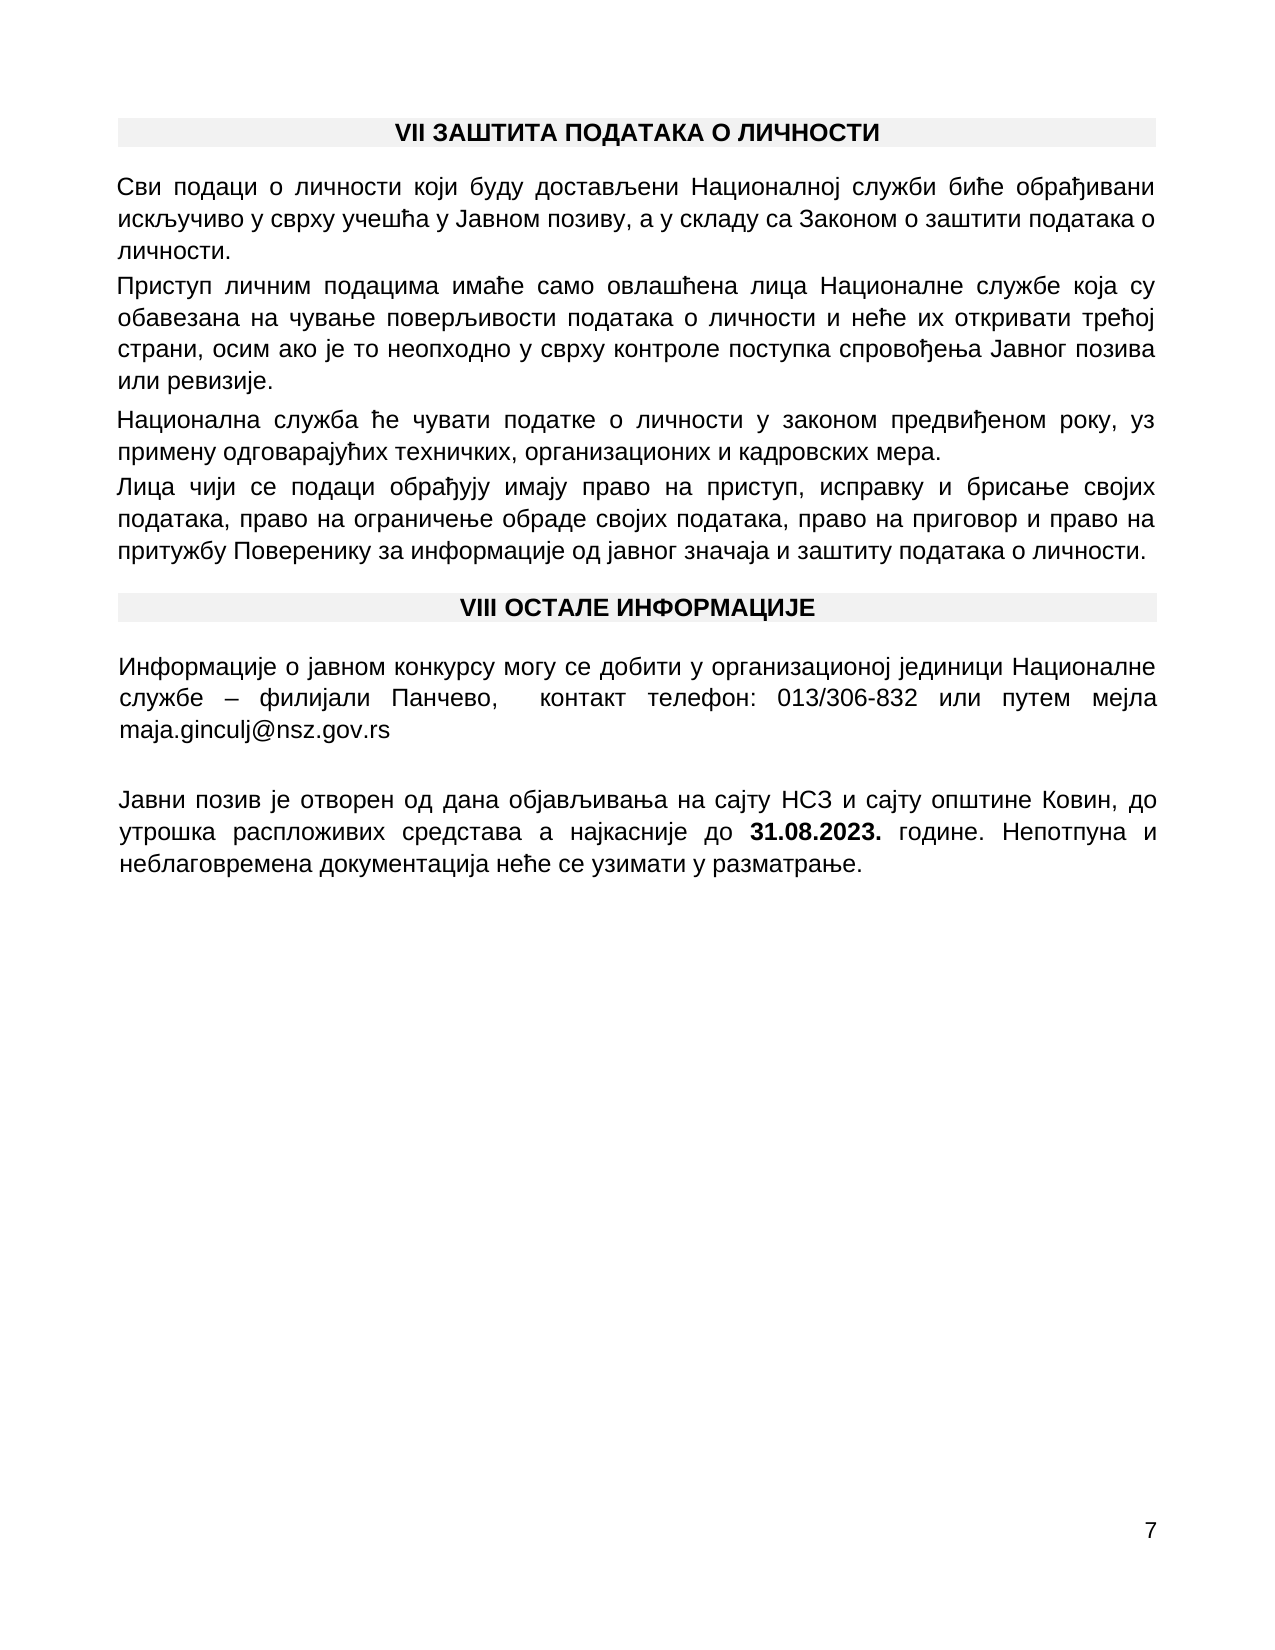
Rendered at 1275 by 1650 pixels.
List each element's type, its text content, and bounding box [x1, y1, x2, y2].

subtitle ЗАШТИТА ПОДАТАКА О ЛИЧНОСТИ [118, 118, 1156, 147]
text Сви подаци о личности који буду достављени Националној служби биће обрађивани искључиво у сврху учешћа у Јавном позиву, а у складу са Законом о заштити података о личности. [116, 172, 1157, 264]
text Информације о јавном конкурсу могу се добити у организационој јединици Националне службе – филијали Панчево, контакт телефон: 013/306-832 или путем мејла maja.ginculj@nsz.gov.rs [118, 651, 1157, 744]
text Национална служба ће чувати податке о личности у законом предвиђеном року, уз примену одговарајућих техничких, организационих и кадровских мера. [116, 405, 1157, 466]
text Јавни позив је отворен од дана објављивања на сајту НСЗ и сајту општине Ковин, до утрошка распложивих средстава а најкасније до 31.08.2023. године. Непотпуна и неблаговремена документација неће се узимати у разматрање. [118, 785, 1157, 877]
subtitle ОСТАЛЕ ИНФОРМАЦИЈЕ [118, 593, 1157, 622]
text Лица чији се подаци обрађују имају право на приступ, исправку и брисање својих података, право на ограничење обраде својих података, право на приговор и право на притужбу Поверенику за информације од јавног значаја и заштиту података о личности. [116, 472, 1157, 564]
text Приступ личним подацима имаће само овлашћена лица Националне службе која су обавезана на чување поверљивости података о личности и неће их откривати трећој страни, осим ако је то неопходно у сврху контроле поступка спровођења Јавног позива или ревизије. [116, 271, 1157, 395]
